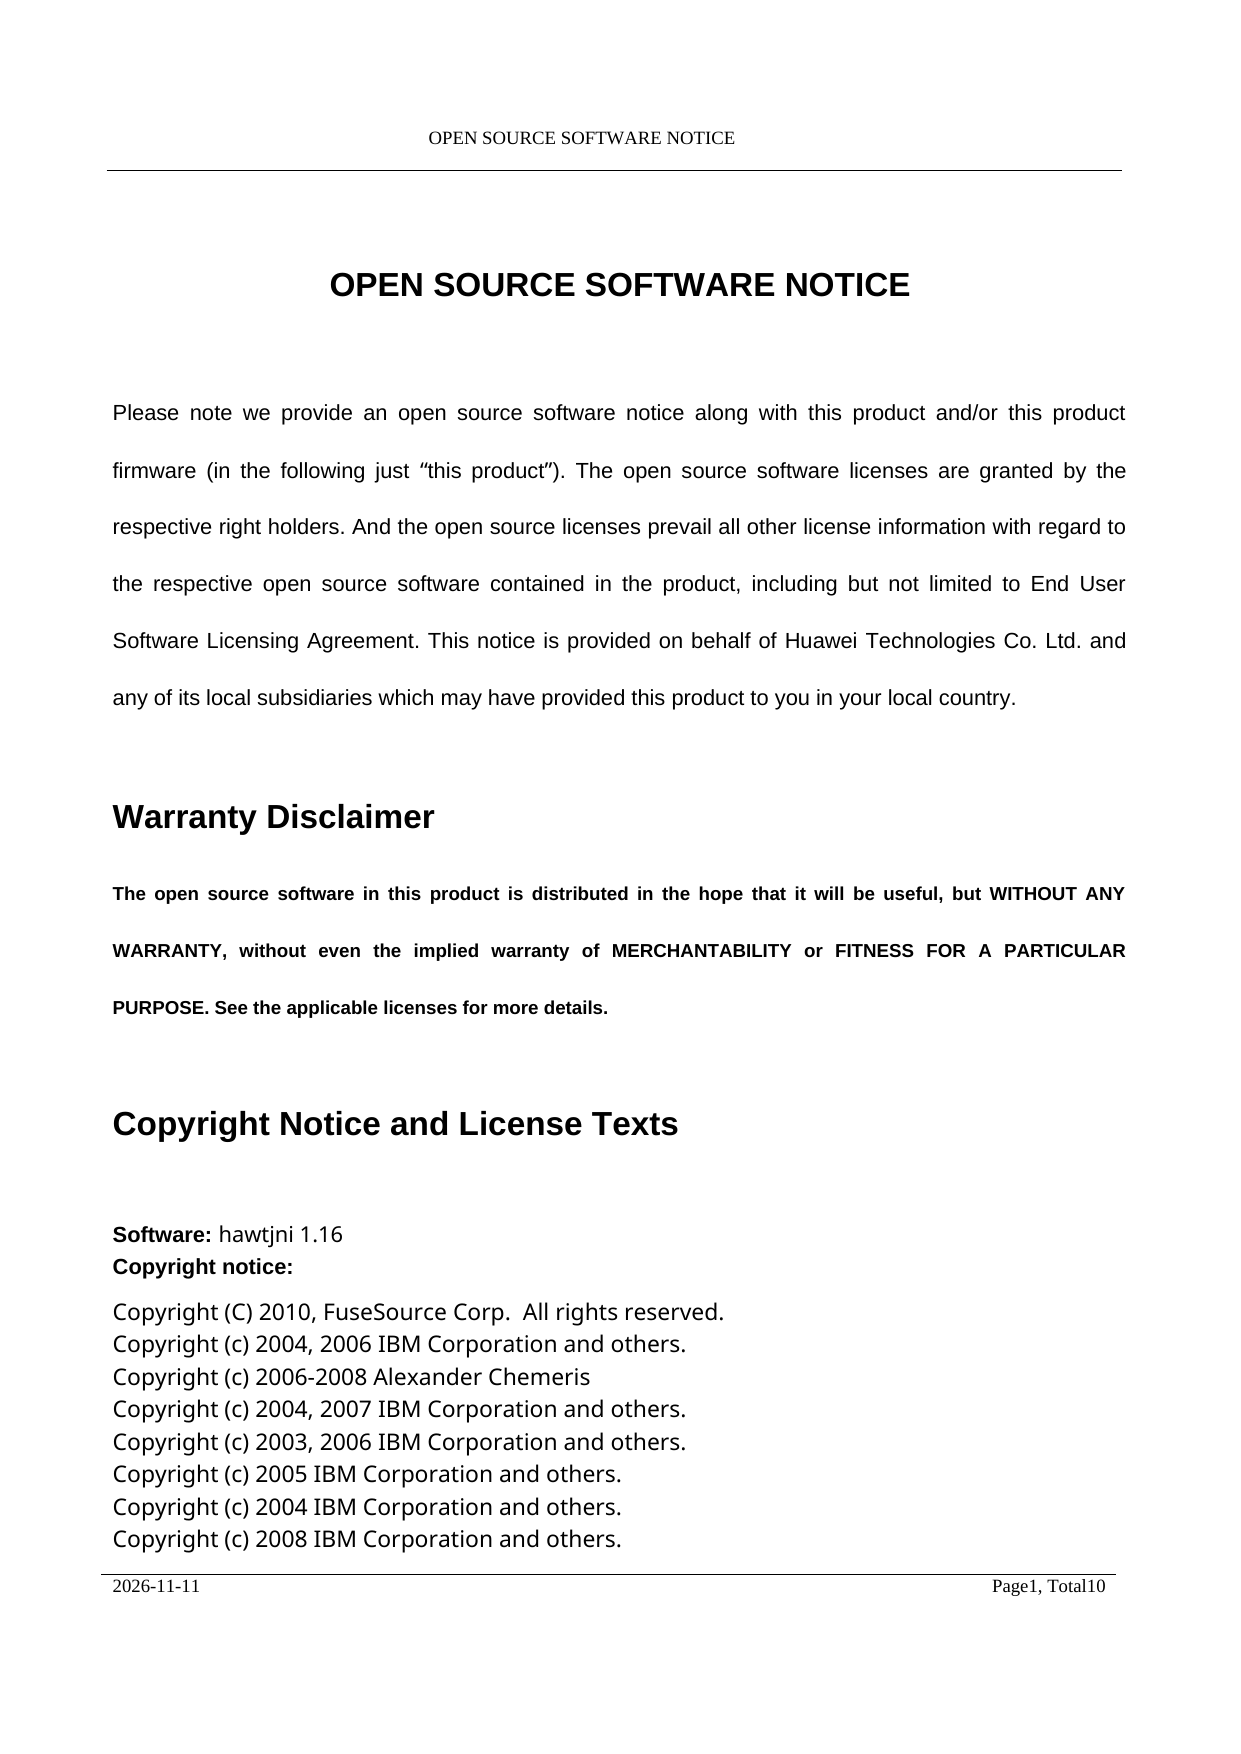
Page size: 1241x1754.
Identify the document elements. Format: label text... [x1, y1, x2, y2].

text Copyright Notice and License Texts [112, 1091, 1128, 1156]
text OPEN SOURCE SOFTWARE NOTICE [112, 251, 1128, 316]
text Please note we provide an open source software notice along with this product and/or this product firmware (in the following just “this product”). The open source software licenses are granted by the respective right holders. And the open source licenses prevail all other license information with regard to the respective open source software contained in the product, including but not limited to End User Software Licensing Agreement. This notice is provided on behalf of Huawei Technologies Co. Ltd. and any of its local subsidiaries which may have provided this product to you in your local country. [112, 397, 1128, 713]
text Copyright notice: [112, 1250, 1128, 1282]
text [112, 1295, 1128, 1555]
text Software: hawtjni 1.16 [112, 1217, 1128, 1250]
text Warranty Disclaimer [112, 784, 1128, 849]
text The open source software in this product is distributed in the hope that it will be useful, but WITHOUT ANY WARRANTY, without even the implied warranty of MERCHANTABILITY or FITNESS FOR A PARTICULAR PURPOSE. See the applicable licenses for more details. [112, 877, 1128, 1024]
